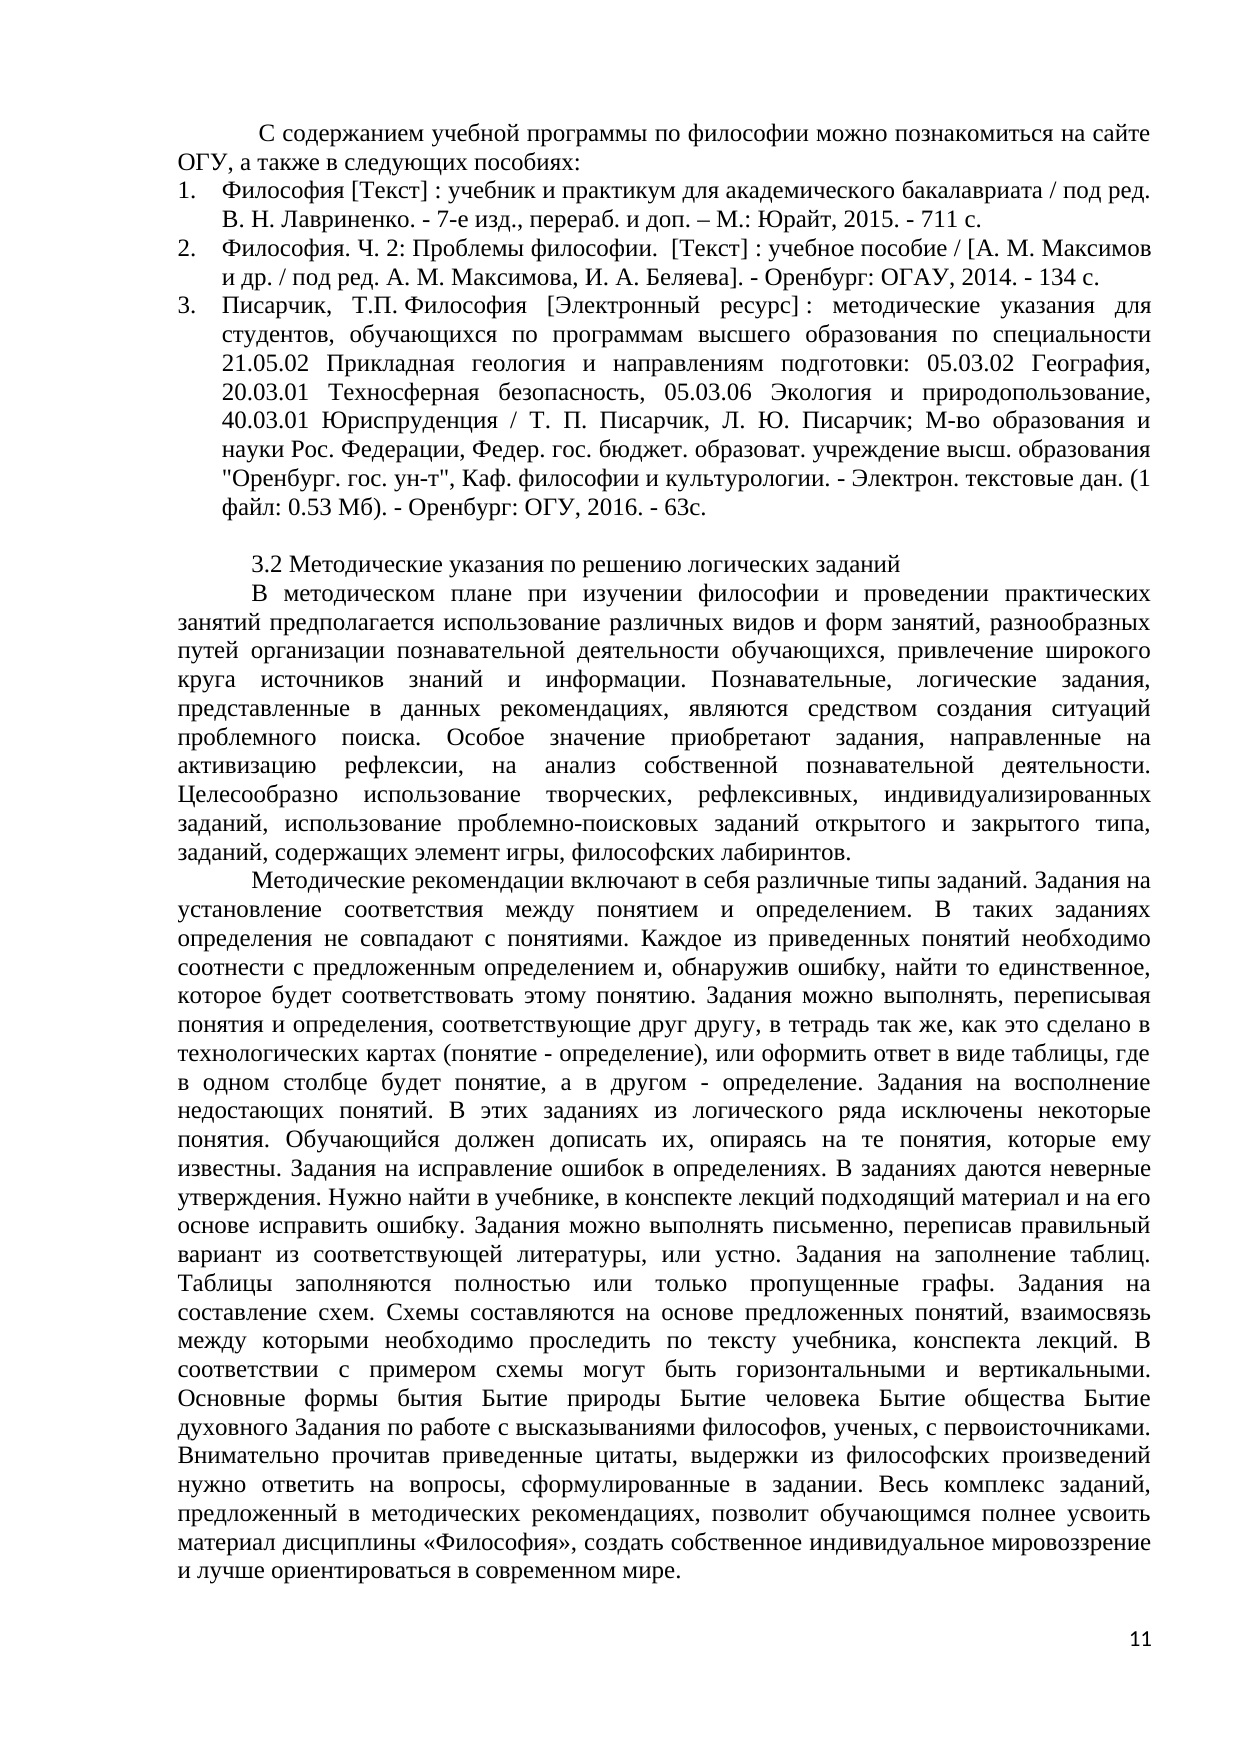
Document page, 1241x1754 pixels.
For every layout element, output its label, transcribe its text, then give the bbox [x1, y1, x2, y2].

text Методические рекомендации включают в себя различные типы заданий. Задания на установление соответствия между понятием и определением. В таких заданиях определения не совпадают с понятиями. Каждое из приведенных понятий необходимо соотнести с предложенным определением и, обнаружив ошибку, найти то единственное, которое будет соответствовать этому понятию. Задания можно выполнять, переписывая понятия и определения, соответствующие друг другу, в тетрадь так же, как это сделано в технологических картах (понятие - определение), или оформить ответ в виде таблицы, где в одном столбце будет понятие, а в другом - определение. Задания на восполнение недостающих понятий. В этих заданиях из логического ряда исключены некоторые понятия. Обучающийся должен дописать их, опираясь на те понятия, которые ему известны. Задания на исправление ошибок в определениях. В заданиях даются неверные утверждения. Нужно найти в учебнике, в конспекте лекций подходящий материал и на его основе исправить ошибку. Задания можно выполнять письменно, переписав правильный вариант из соответствующей литературы, или устно. Задания на заполнение таблиц. Таблицы заполняются полностью или только пропущенные графы. Задания на составление схем. Схемы составляются на основе предложенных понятий, взаимосвязь между которыми необходимо проследить по тексту учебника, конспекта лекций. В соответствии с примером схемы могут быть горизонтальными и вертикальными. Основные формы бытия Бытие природы Бытие человека Бытие общества Бытие духовного Задания по работе с высказываниями философов, ученых, с первоисточниками. Внимательно прочитав приведенные цитаты, выдержки из философских произведений нужно ответить на вопросы, сформулированные в задании. Весь комплекс заданий, предложенный в методических рекомендациях, позволит обучающимся полнее усвоить материал дисциплины «Философия», создать собственное индивидуальное мировоззрение и лучше ориентироваться в современном мире. [177, 866, 1152, 1584]
text С содержанием учебной программы по философии можно познакомиться на сайте ОГУ, а также в следующих пособиях: [177, 118, 1152, 176]
text В методическом плане при изучении философии и проведении практических занятий предполагается использование различных видов и форм занятий, разнообразных путей организации познавательной деятельности обучающихся, привлечение широкого круга источников знаний и информации. Познавательные, логические задания, представленные в данных рекомендациях, являются средством создания ситуаций проблемного поиска. Особое значение приобретают задания, направленные на активизацию рефлексии, на анализ собственной познавательной деятельности. Целесообразно использование творческих, рефлексивных, индивидуализированных заданий, использование проблемно-поисковых заданий открытого и закрытого типа, заданий, содержащих элемент игры, философских лабиринтов. [177, 578, 1152, 866]
text 3.2 Методические указания по решению логических заданий [177, 549, 1152, 578]
list Философия [Текст] : учебник и практикум для академического бакалавриата / под ред. В. Н. Лавриненко. - 7-е изд., перераб. и доп. – М.: Юрайт, 2015. - 711 с. [177, 176, 1152, 233]
list Философия. Ч. 2: Проблемы философии. [Текст] : учебное пособие / [А. М. Максимов и др. / под ред. А. М. Максимова, И. А. Беляева]. - Оренбург: ОГАУ, 2014. - 134 с. [177, 233, 1152, 291]
list Писарчик, Т.П. Философия [Электронный ресурс] : методические указания для студентов, обучающихся по программам высшего образования по специальности 21.05.02 Прикладная геология и направлениям подготовки: 05.03.02 География, 20.03.01 Техносферная безопасность, 05.03.06 Экология и природопользование, 40.03.01 Юриспруденция / Т. П. Писарчик, Л. Ю. Писарчик; М-во образования и науки Рос. Федерации, Федер. гос. бюджет. образоват. учреждение высш. образования "Оренбург. гос. ун-т", Каф. философии и культурологии. - Электрон. текстовые дан. (1 файл: 0.53 Мб). - Оренбург: ОГУ, 2016. - 63с. [177, 291, 1152, 521]
